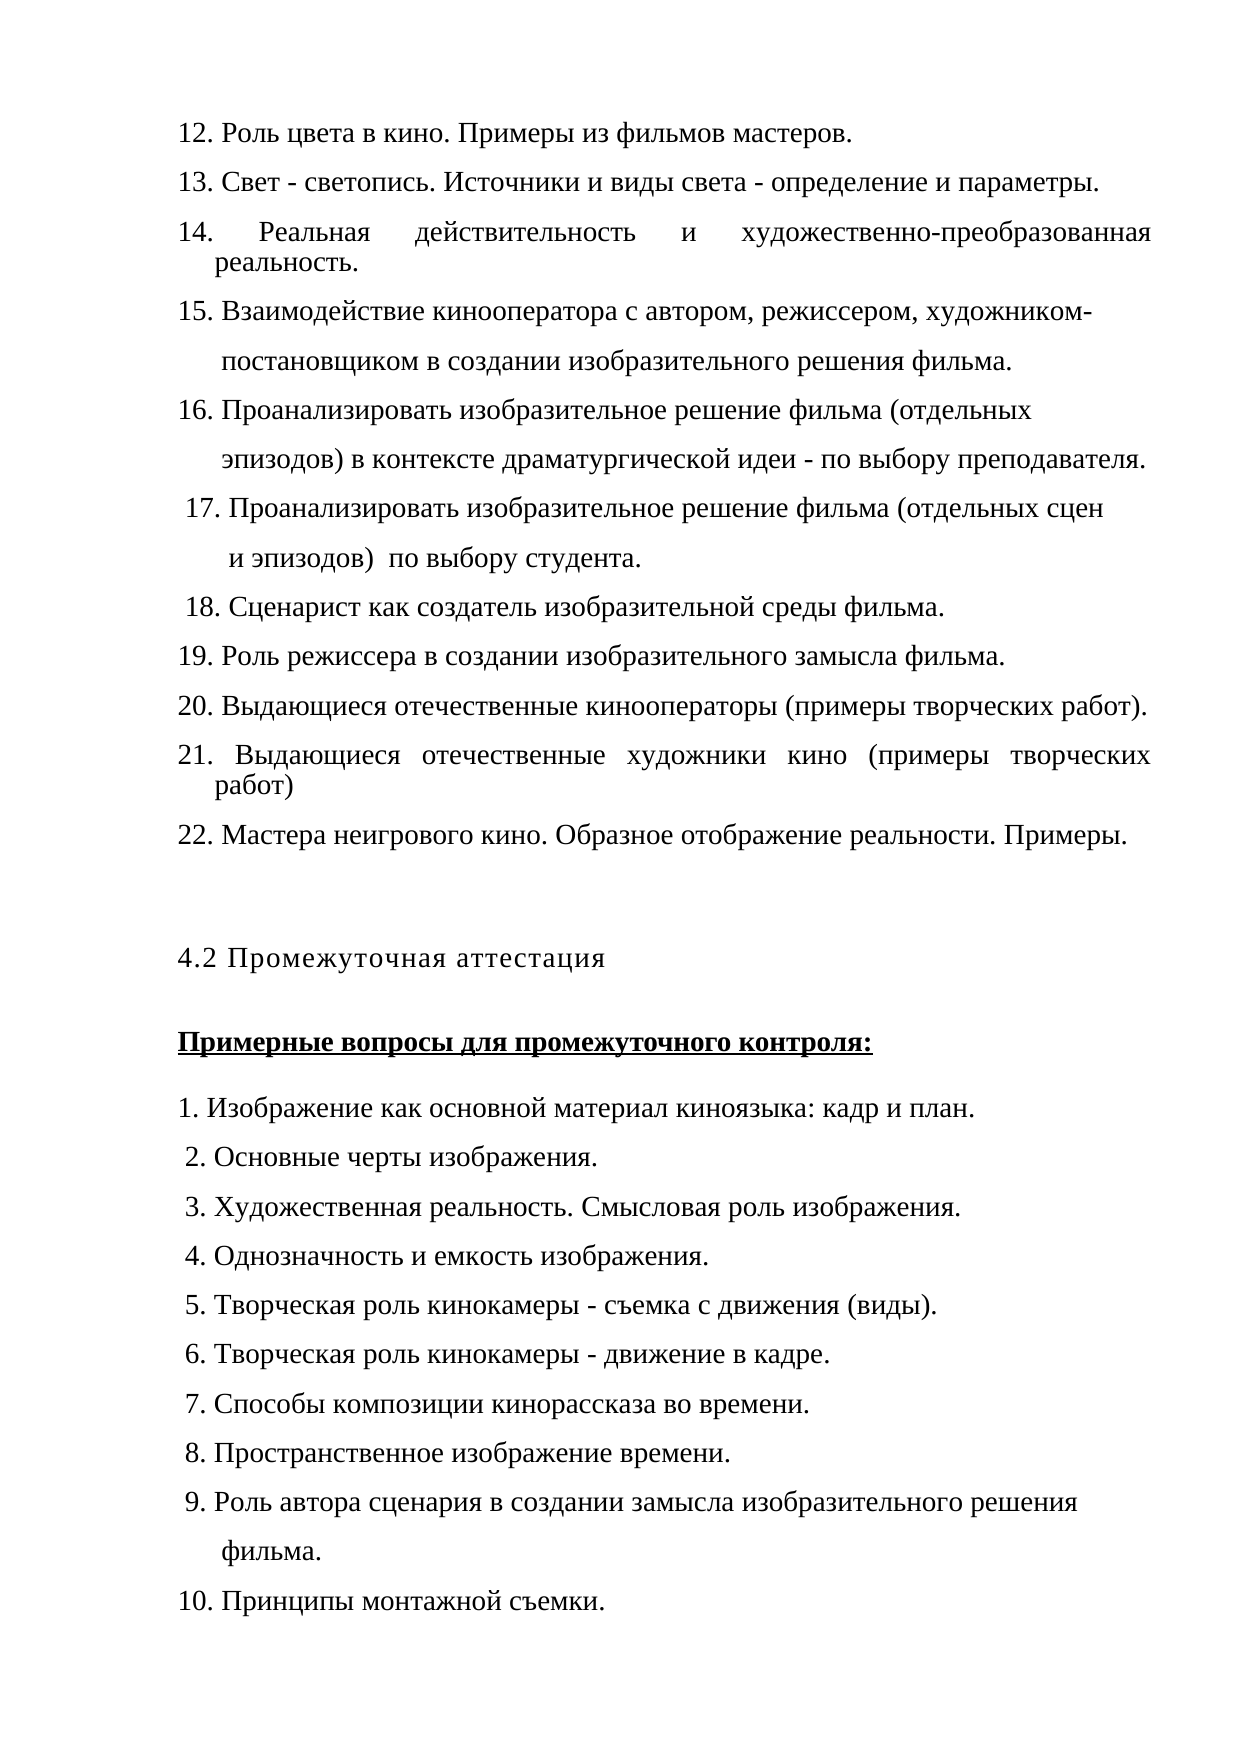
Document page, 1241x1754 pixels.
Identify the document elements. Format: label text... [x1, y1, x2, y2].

text 2. Основные черты изображения. [177, 1142, 1152, 1173]
text 1. Изображение как основной материал киноязыка: кадр и план. [177, 1093, 1152, 1123]
text 6. Творческая роль кинокамеры - движение в кадре. [177, 1339, 1152, 1370]
text 22. Мастера неигрового кино. Образное отображение реальности. Примеры. [177, 820, 1152, 850]
text 18. Сценарист как создатель изобразительной среды фильма. [177, 592, 1152, 623]
text 16. Проанализировать изобразительное решение фильма (отдельных [177, 395, 1152, 426]
text 7. Способы композиции кинорассказа во времени. [177, 1389, 1152, 1419]
text 21. Выдающиеся отечественные художники кино (примеры творческих работ) [177, 740, 1152, 801]
text 13. Свет - светопись. Источники и виды света - определение и параметры. [177, 167, 1152, 198]
text 10. Принципы монтажной съемки. [177, 1586, 1152, 1616]
text 8. Пространственное изображение времени. [177, 1438, 1152, 1468]
text Примерные вопросы для промежуточного контроля: [177, 1024, 1152, 1057]
text 4. Однозначность и емкость изображения. [177, 1241, 1152, 1271]
text 15. Взаимодействие кинооператора с автором, режиссером, художником- [177, 296, 1152, 327]
text 19. Роль режиссера в создании изобразительного замысла фильма. [177, 641, 1152, 672]
text 17. Проанализировать изобразительное решение фильма (отдельных сцен [177, 493, 1152, 524]
text постановщиком в создании изобразительного решения фильма. [177, 346, 1152, 376]
text эпизодов) в контексте драматургической идеи - по выбору преподавателя. [177, 444, 1152, 475]
text 14. Реальная действительность и художественно-преобразованная реальность. [177, 217, 1152, 278]
text и эпизодов) по выбору студента. [177, 543, 1152, 573]
text 12. Роль цвета в кино. Примеры из фильмов мастеров. [177, 118, 1152, 149]
text 5. Творческая роль кинокамеры - съемка с движения (виды). [177, 1290, 1152, 1321]
text 20. Выдающиеся отечественные кинооператоры (примеры творческих работ). [177, 691, 1152, 721]
subtitle 4.2 Промежуточная аттестация [177, 940, 1152, 974]
text 3. Художественная реальность. Смысловая роль изображения. [177, 1192, 1152, 1222]
text 9. Роль автора сценария в создании замысла изобразительного решения [177, 1487, 1152, 1518]
text фильма. [177, 1536, 1152, 1567]
